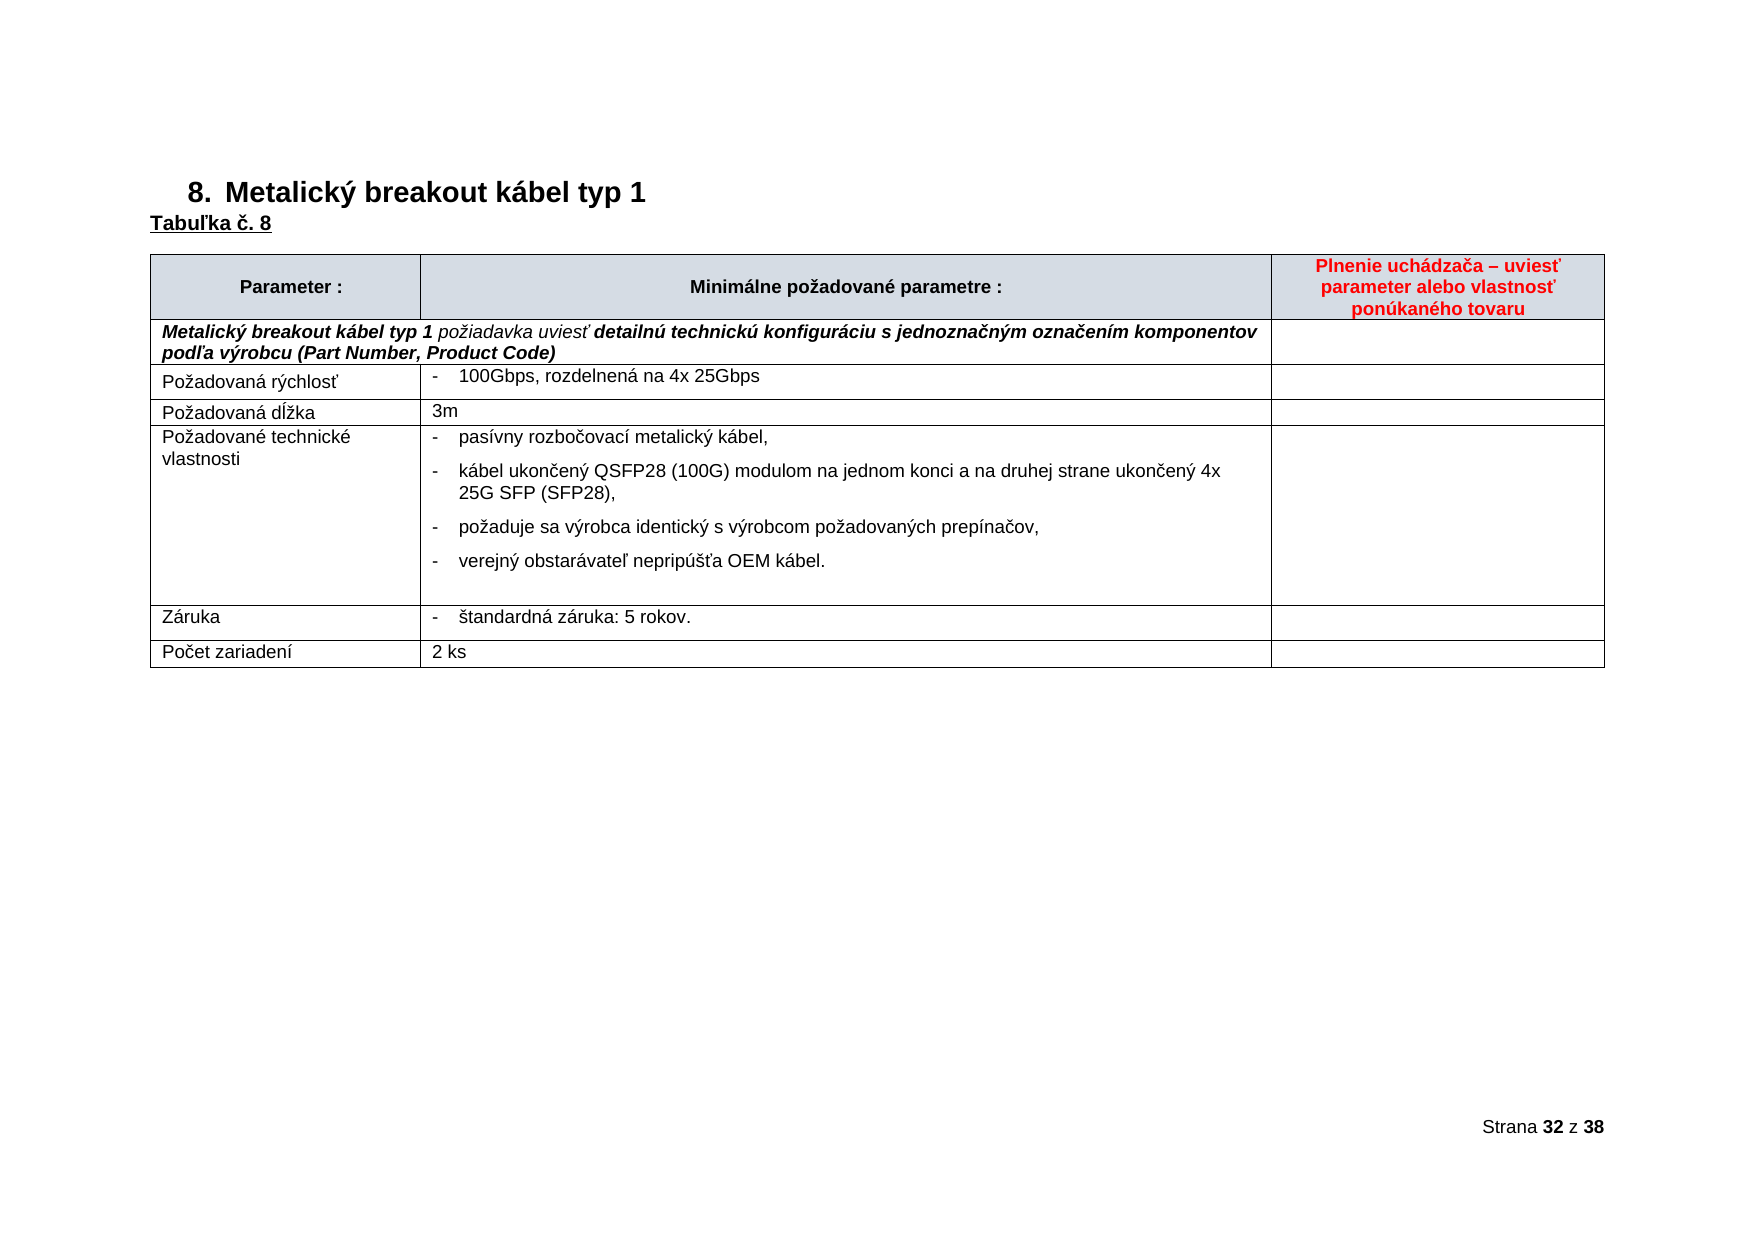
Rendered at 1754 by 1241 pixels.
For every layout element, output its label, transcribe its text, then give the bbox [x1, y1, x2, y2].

table_cell Požadovaná dĺžka [151, 400, 420, 425]
table_cell Počet zariadení [151, 641, 420, 667]
table_header Minimálne požadované parametre : [421, 255, 1271, 319]
table_cell [1272, 320, 1604, 363]
table_cell [1272, 641, 1604, 667]
table_cell Požadovaná rýchlosť [151, 365, 420, 399]
table_cell [1272, 365, 1604, 399]
table_cell [1272, 606, 1604, 640]
table_cell Metalický breakout kábel typ 1 požiadavka uviesť detailnú technickú konfiguráciu s jednoznačným označením komponentov podľa výrobcu (Part Number, Product Code) [151, 320, 1271, 363]
table_cell Požadované technické vlastnosti [151, 426, 420, 605]
table_cell [1272, 400, 1604, 425]
table_cell pasívny rozbočovací metalický kábel, kábel ukončený QSFP28 (100G) modulom na jednom konci a na druhej strane ukončený 4x 25G SFP (SFP28), požaduje sa výrobca identický s výrobcom požadovaných prepínačov, verejný obstarávateľ nepripúšťa OEM kábel. [421, 426, 1271, 605]
table_header Parameter : [151, 255, 420, 319]
text Tabuľka č. 8 [150, 211, 1604, 235]
subtitle Metalický breakout kábel typ 1 [187, 175, 1604, 208]
table_header Plnenie uchádzača – uviesť parameter alebo vlastnosť ponúkaného tovaru [1272, 255, 1604, 319]
table_cell 2 ks [421, 641, 1271, 667]
table_cell 100Gbps, rozdelnená na 4x 25Gbps [421, 365, 1271, 399]
table_cell 3m [421, 400, 1271, 425]
table_cell Záruka [151, 606, 420, 640]
table_cell [1272, 426, 1604, 605]
table_cell štandardná záruka: 5 rokov. [421, 606, 1271, 640]
